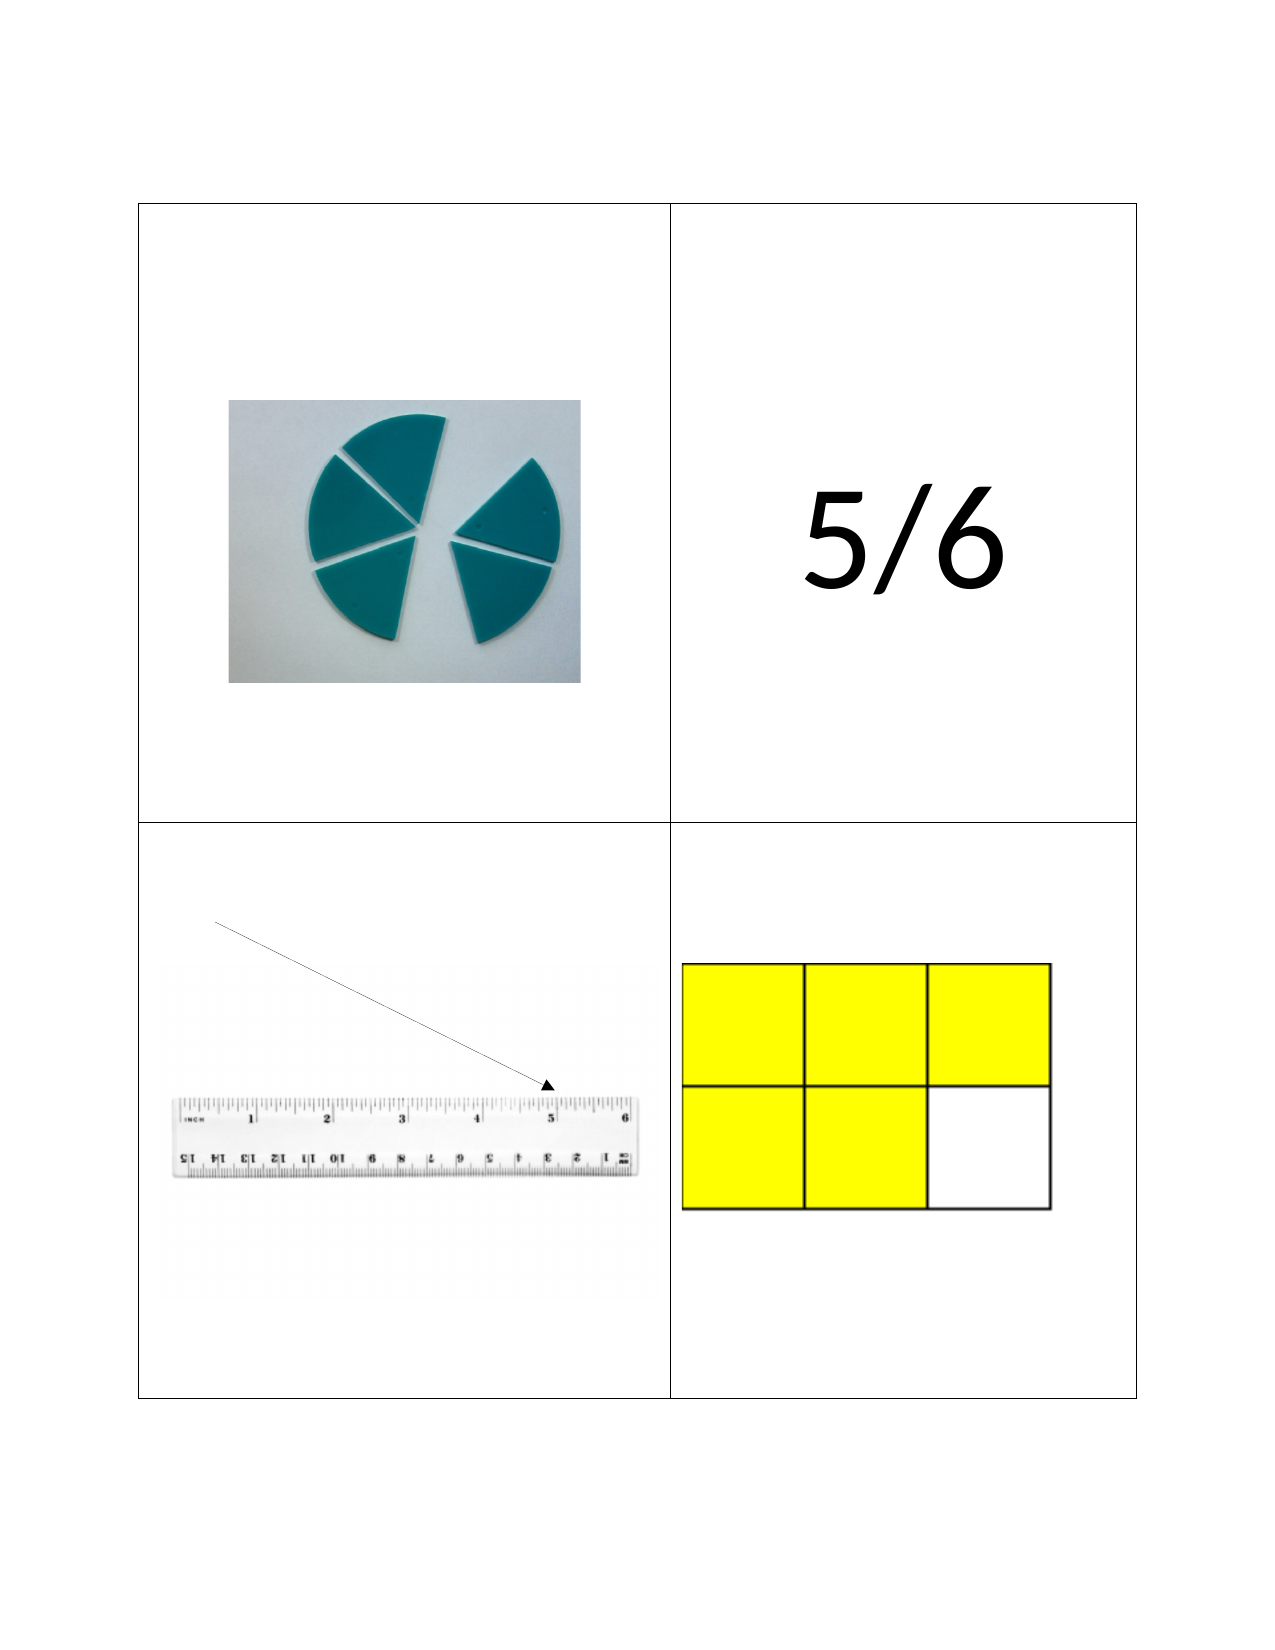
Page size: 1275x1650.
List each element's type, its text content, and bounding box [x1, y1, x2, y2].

table_cell [671, 823, 1136, 1398]
picture [154, 964, 658, 1300]
picture [228, 400, 581, 683]
picture [681, 963, 1069, 1233]
table_header [139, 204, 670, 822]
table_cell [139, 823, 670, 1398]
table_header 5/6 [671, 204, 1136, 822]
